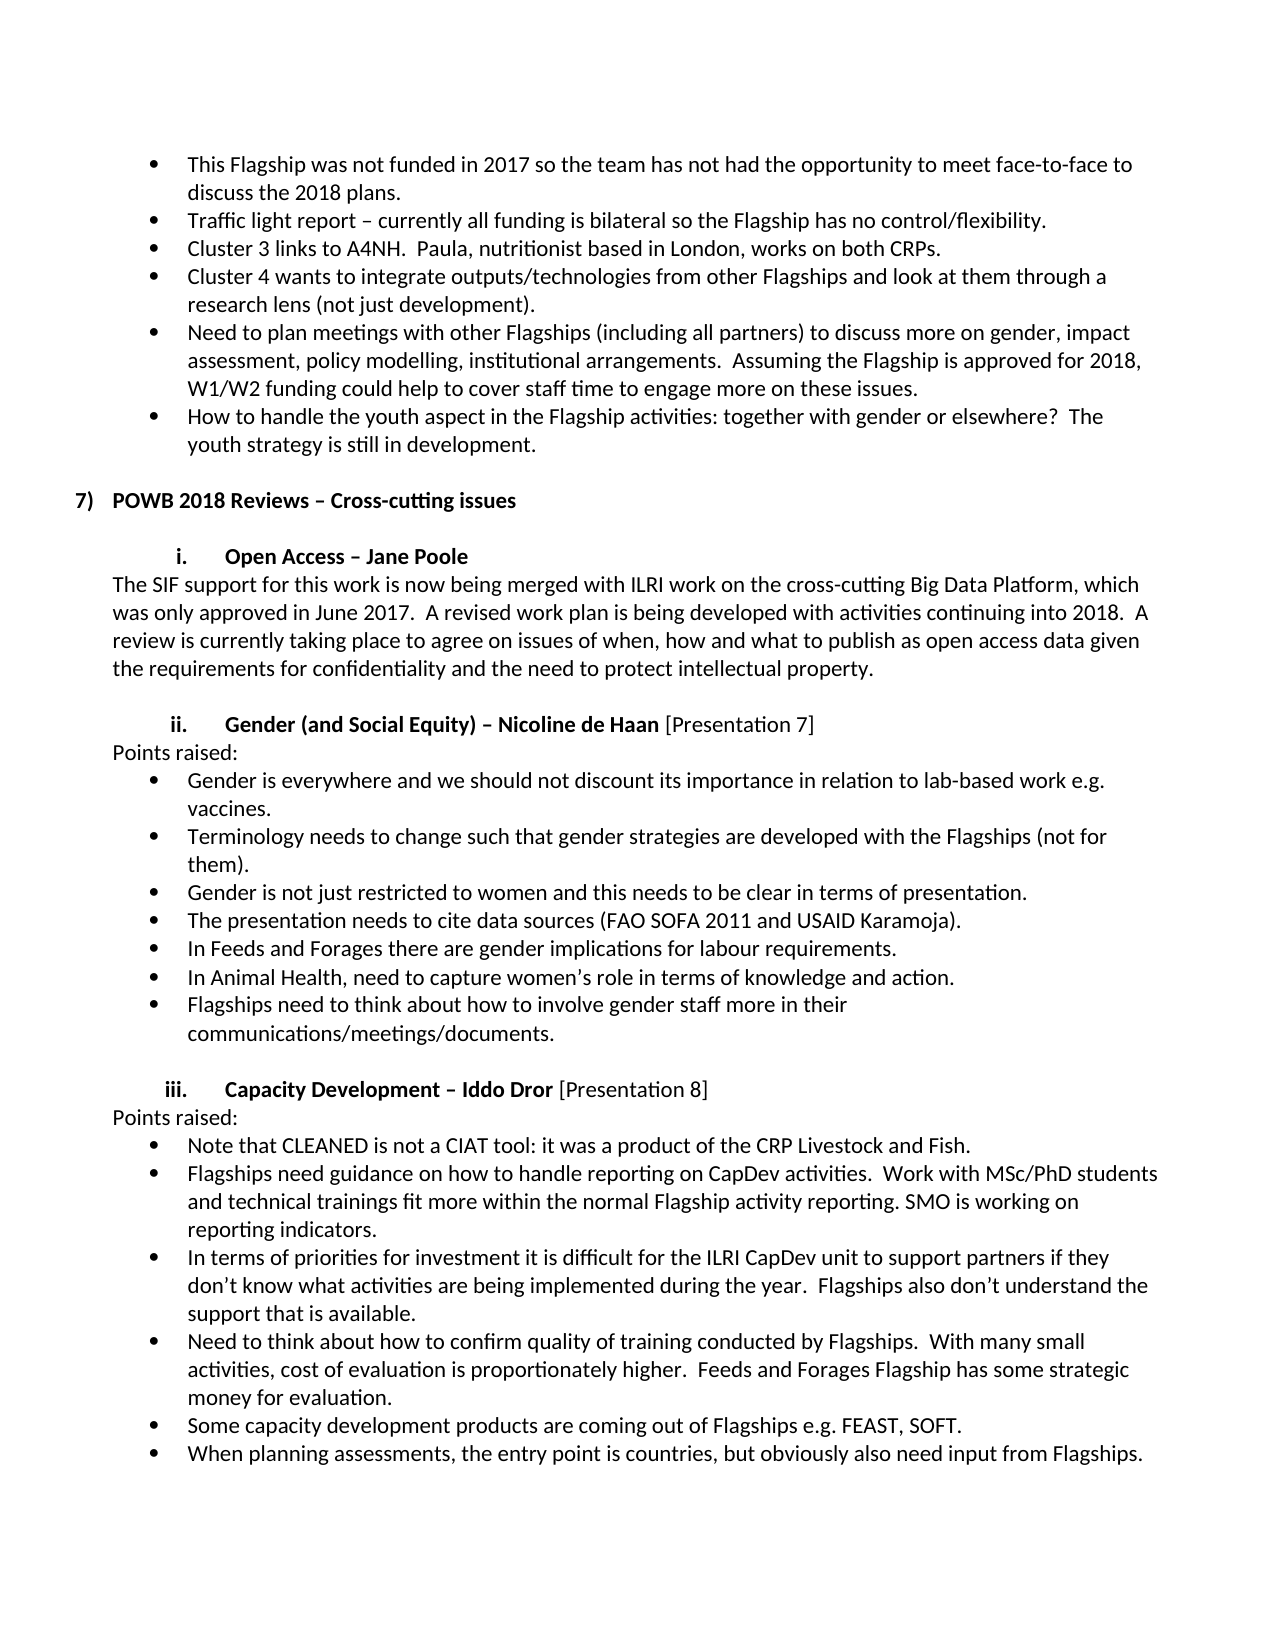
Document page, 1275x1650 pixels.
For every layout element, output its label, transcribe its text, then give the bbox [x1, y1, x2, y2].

list Capacity Development – Iddo Dror [Presentation 8] [187, 1075, 1162, 1103]
list Gender is everywhere and we should not discount its importance in relation to lab-based work e.g. vaccines. [150, 766, 1162, 822]
list Open Access – Jane Poole [187, 542, 1162, 570]
list In Feeds and Forages there are gender implications for labour requirements. [150, 934, 1162, 963]
list Some capacity development products are coming out of Flagships e.g. FEAST, SOFT. [150, 1411, 1162, 1439]
list Note that CLEANED is not a CIAT tool: it was a product of the CRP Livestock and Fish. [150, 1131, 1162, 1159]
list Gender is not just restricted to women and this needs to be clear in terms of presentation. [150, 878, 1162, 907]
list Cluster 4 wants to integrate outputs/technologies from other Flagships and look at them through a research lens (not just development). [150, 262, 1162, 318]
list Terminology needs to change such that gender strategies are developed with the Flagships (not for them). [150, 822, 1162, 878]
list Traffic light report – currently all funding is bilateral so the Flagship has no control/flexibility. [150, 206, 1162, 234]
list Flagships need to think about how to involve gender staff more in their communications/meetings/documents. [150, 991, 1162, 1047]
list The presentation needs to cite data sources (FAO SOFA 2011 and USAID Karamoja). [150, 907, 1162, 934]
text Points raised: [112, 1103, 1162, 1131]
list In terms of priorities for investment it is difficult for the ILRI CapDev unit to support partners if they don’t know what activities are being implemented during the year. Flagships also don’t understand the support that is available. [150, 1243, 1162, 1327]
list In Animal Health, need to capture women’s role in terms of knowledge and action. [150, 963, 1162, 991]
list Need to plan meetings with other Flagships (including all partners) to discuss more on gender, impact assessment, policy modelling, institutional arrangements. Assuming the Flagship is approved for 2018, W1/W2 funding could help to cover staff time to engage more on these issues. [150, 318, 1162, 402]
list POWB 2018 Reviews – Cross-cutting issues [75, 486, 1162, 514]
list Gender (and Social Equity) – Nicoline de Haan [Presentation 7] [187, 710, 1162, 738]
text The SIF support for this work is now being merged with ILRI work on the cross-cutting Big Data Platform, which was only approved in June 2017. A revised work plan is being developed with activities continuing into 2018. A review is currently taking place to agree on issues of when, how and what to publish as open access data given the requirements for confidentiality and the need to protect intellectual property. [112, 570, 1162, 682]
list How to handle the youth aspect in the Flagship activities: together with gender or elsewhere? The youth strategy is still in development. [150, 402, 1162, 458]
list Cluster 3 links to A4NH. Paula, nutritionist based in London, works on both CRPs. [150, 234, 1162, 262]
text Points raised: [112, 738, 1162, 766]
list This Flagship was not funded in 2017 so the team has not had the opportunity to meet face-to-face to discuss the 2018 plans. [150, 150, 1162, 206]
list When planning assessments, the entry point is countries, but obviously also need input from Flagships. [150, 1439, 1162, 1467]
list Need to think about how to confirm quality of training conducted by Flagships. With many small activities, cost of evaluation is proportionately higher. Feeds and Forages Flagship has some strategic money for evaluation. [150, 1327, 1162, 1411]
list Flagships need guidance on how to handle reporting on CapDev activities. Work with MSc/PhD students and technical trainings fit more within the normal Flagship activity reporting. SMO is working on reporting indicators. [150, 1159, 1162, 1243]
